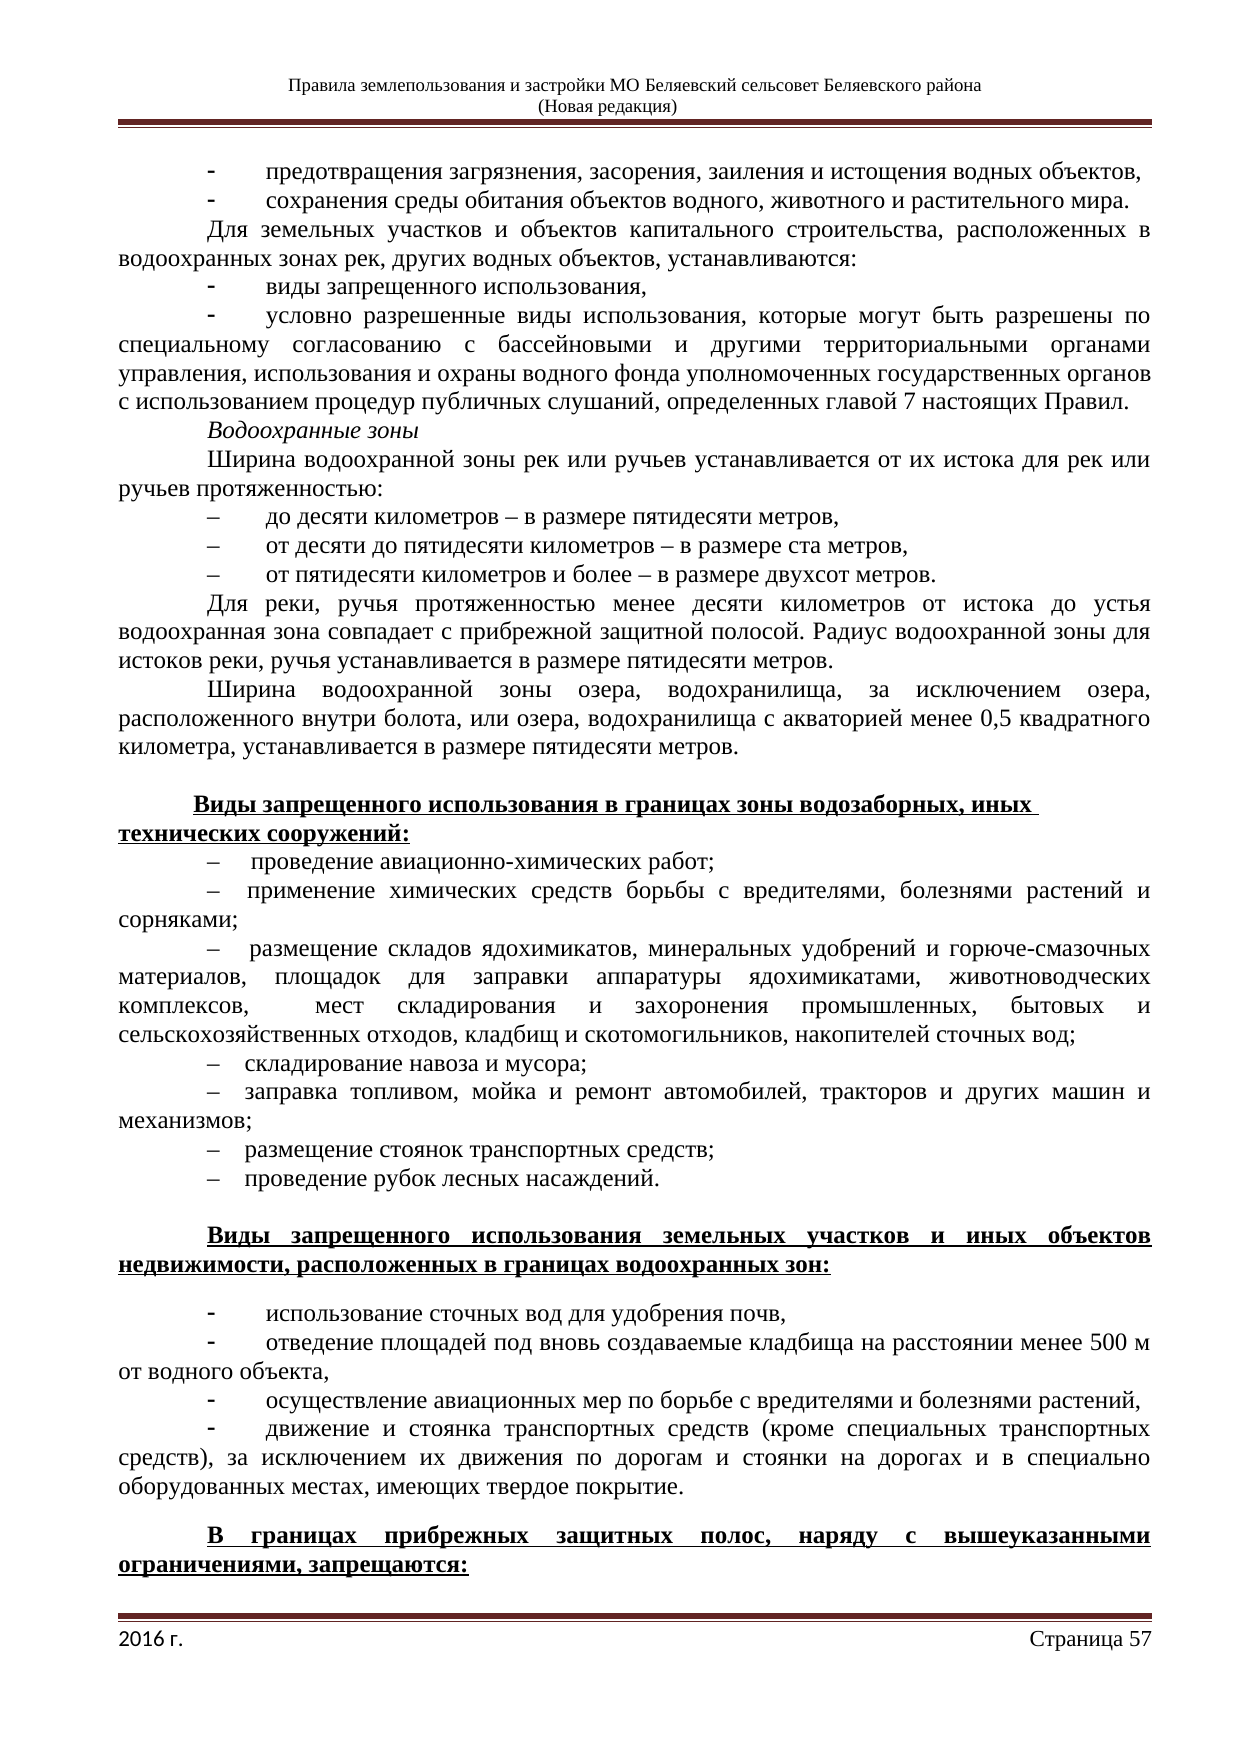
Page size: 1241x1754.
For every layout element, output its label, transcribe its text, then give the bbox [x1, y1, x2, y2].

text – размещение стоянок транспортных средств; [118, 1134, 1152, 1163]
text – применение химических средств борьбы с вредителями, болезнями растений и сорняками; [118, 875, 1152, 933]
text Для земельных участков и объектов капитального строительства, расположенных в водоохранных зонах рек, других водных объектов, устанавливаются: [118, 214, 1152, 271]
list от пятидесяти километров и более – в размере двухсот метров. [118, 559, 1152, 588]
list отведение площадей под вновь создаваемые кладбища на расстоянии менее 500 м от водного объекта, [118, 1327, 1152, 1385]
text Виды запрещенного использования земельных участков и иных объектов недвижимости, расположенных в границах водоохранных зон: [118, 1220, 1152, 1278]
list использование сточных вод для удобрения почв, [118, 1298, 1152, 1327]
text – размещение складов ядохимикатов, минеральных удобрений и горюче-смазочных материалов, площадок для заправки аппаратуры ядохимикатами, животноводческих комплексов, мест складирования и захоронения промышленных, бытовых и сельскохозяйственных отходов, кладбищ и скотомогильников, накопителей сточных вод; [118, 933, 1152, 1048]
list сохранения среды обитания объектов водного, животного и растительного мира. [118, 185, 1152, 214]
list предотвращения загрязнения, засорения, заиления и истощения водных объектов, [118, 156, 1152, 185]
list до десяти километров – в размере пятидесяти метров, [118, 501, 1152, 530]
text Виды запрещенного использования в границах зоны водозаборных, иных технических сооружений: [118, 789, 1152, 846]
list условно разрешенные виды использования, которые могут быть разрешены по специальному согласованию с бассейновыми и другими территориальными органами управления, использования и охраны водного фонда уполномоченных государственных органов с использованием процедур публичных слушаний, определенных главой 7 настоящих Правил. [118, 300, 1152, 415]
text Для реки, ручья протяженностью менее десяти километров от истока до устья водоохранная зона совпадает с прибрежной защитной полосой. Радиус водоохранной зоны для истоков реки, ручья устанавливается в размере пятидесяти метров. [118, 588, 1152, 674]
list движение и стоянка транспортных средств (кроме специальных транспортных средств), за исключением их движения по дорогам и стоянки на дорогах и в специально оборудованных местах, имеющих твердое покрытие. [118, 1413, 1152, 1500]
text – заправка топливом, мойка и ремонт автомобилей, тракторов и других машин и механизмов; [118, 1076, 1152, 1134]
text – складирование навоза и мусора; [118, 1048, 1152, 1076]
text Ширина водоохранной зоны рек или ручьев устанавливается от их истока для рек или ручьев протяженностью: [118, 444, 1152, 501]
text В границах прибрежных защитных полос, наряду с вышеуказанными ограничениями, запрещаются: [118, 1521, 1152, 1578]
list виды запрещенного использования, [118, 271, 1152, 300]
text Ширина водоохранной зоны озера, водохранилища, за исключением озера, расположенного внутри болота, или озера, водохранилища с акваторией менее 0,5 квадратного километра, устанавливается в размере пятидесяти метров. [118, 674, 1152, 760]
text Водоохранные зоны [118, 415, 1152, 444]
text – проведение авиационно-химических работ; [118, 846, 1152, 875]
list осуществление авиационных мер по борьбе с вредителями и болезнями растений, [118, 1385, 1152, 1413]
list от десяти до пятидесяти километров – в размере ста метров, [118, 530, 1152, 559]
text – проведение рубок лесных насаждений. [118, 1163, 1152, 1191]
